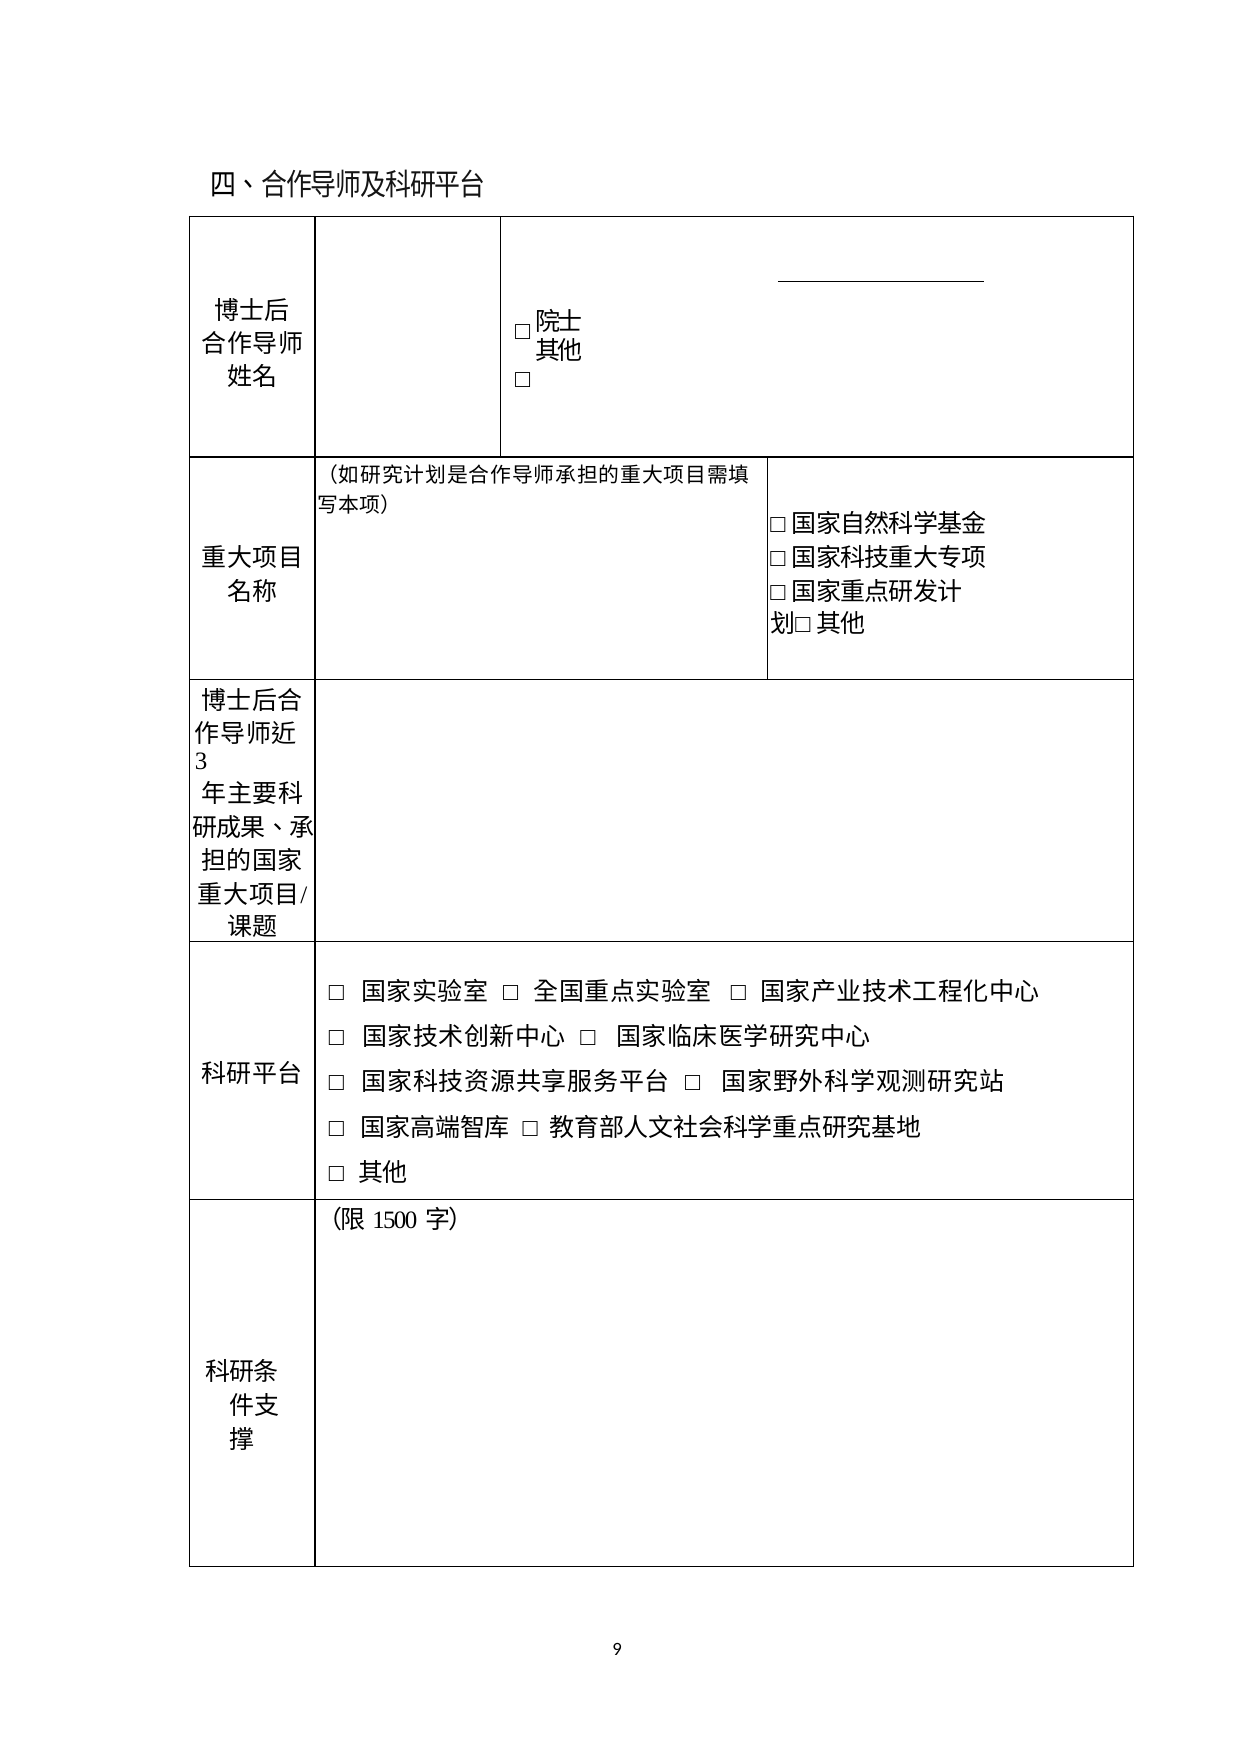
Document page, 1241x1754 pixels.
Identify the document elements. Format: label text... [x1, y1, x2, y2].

table_cell 重大项目名称 [190, 458, 314, 679]
table_cell □ 国家自然科学基金 □ 国家科技重大专项 □ 国家重点研发计划□ 其他 [768, 458, 1133, 679]
table_cell □ 国家实验室 □ 全国重点实验室 □ 国家产业技术工程化中心 □ 国家技术创新中心 □ 国家临床医学研究中心 □ 国家科技资源共享服务平台 □ 国家野外科学观测研究站 □ 国家高端智库 □ 教育部人文社会科学重点研究基地 □ 其他 [316, 942, 1133, 1198]
table_cell 科研平台 [190, 942, 314, 1198]
table_cell 科研条件支撑 [190, 1200, 314, 1566]
table_cell 博士后合 作导师近3 年主要科 研成果、承 担的国家 重大项目/ 课题 [190, 680, 314, 941]
table_header 博士后合作导师 姓名 [190, 217, 314, 456]
text 四、合作导师及科研平台 [210, 170, 1134, 200]
table_cell （如研究计划是合作导师承担的重大项目需填写本项） [316, 458, 767, 679]
table_header [316, 217, 500, 456]
table_cell （限 1500 字） [316, 1200, 1133, 1566]
table_cell [316, 680, 1133, 941]
table_header 士他院其 □ □ [501, 217, 1133, 456]
